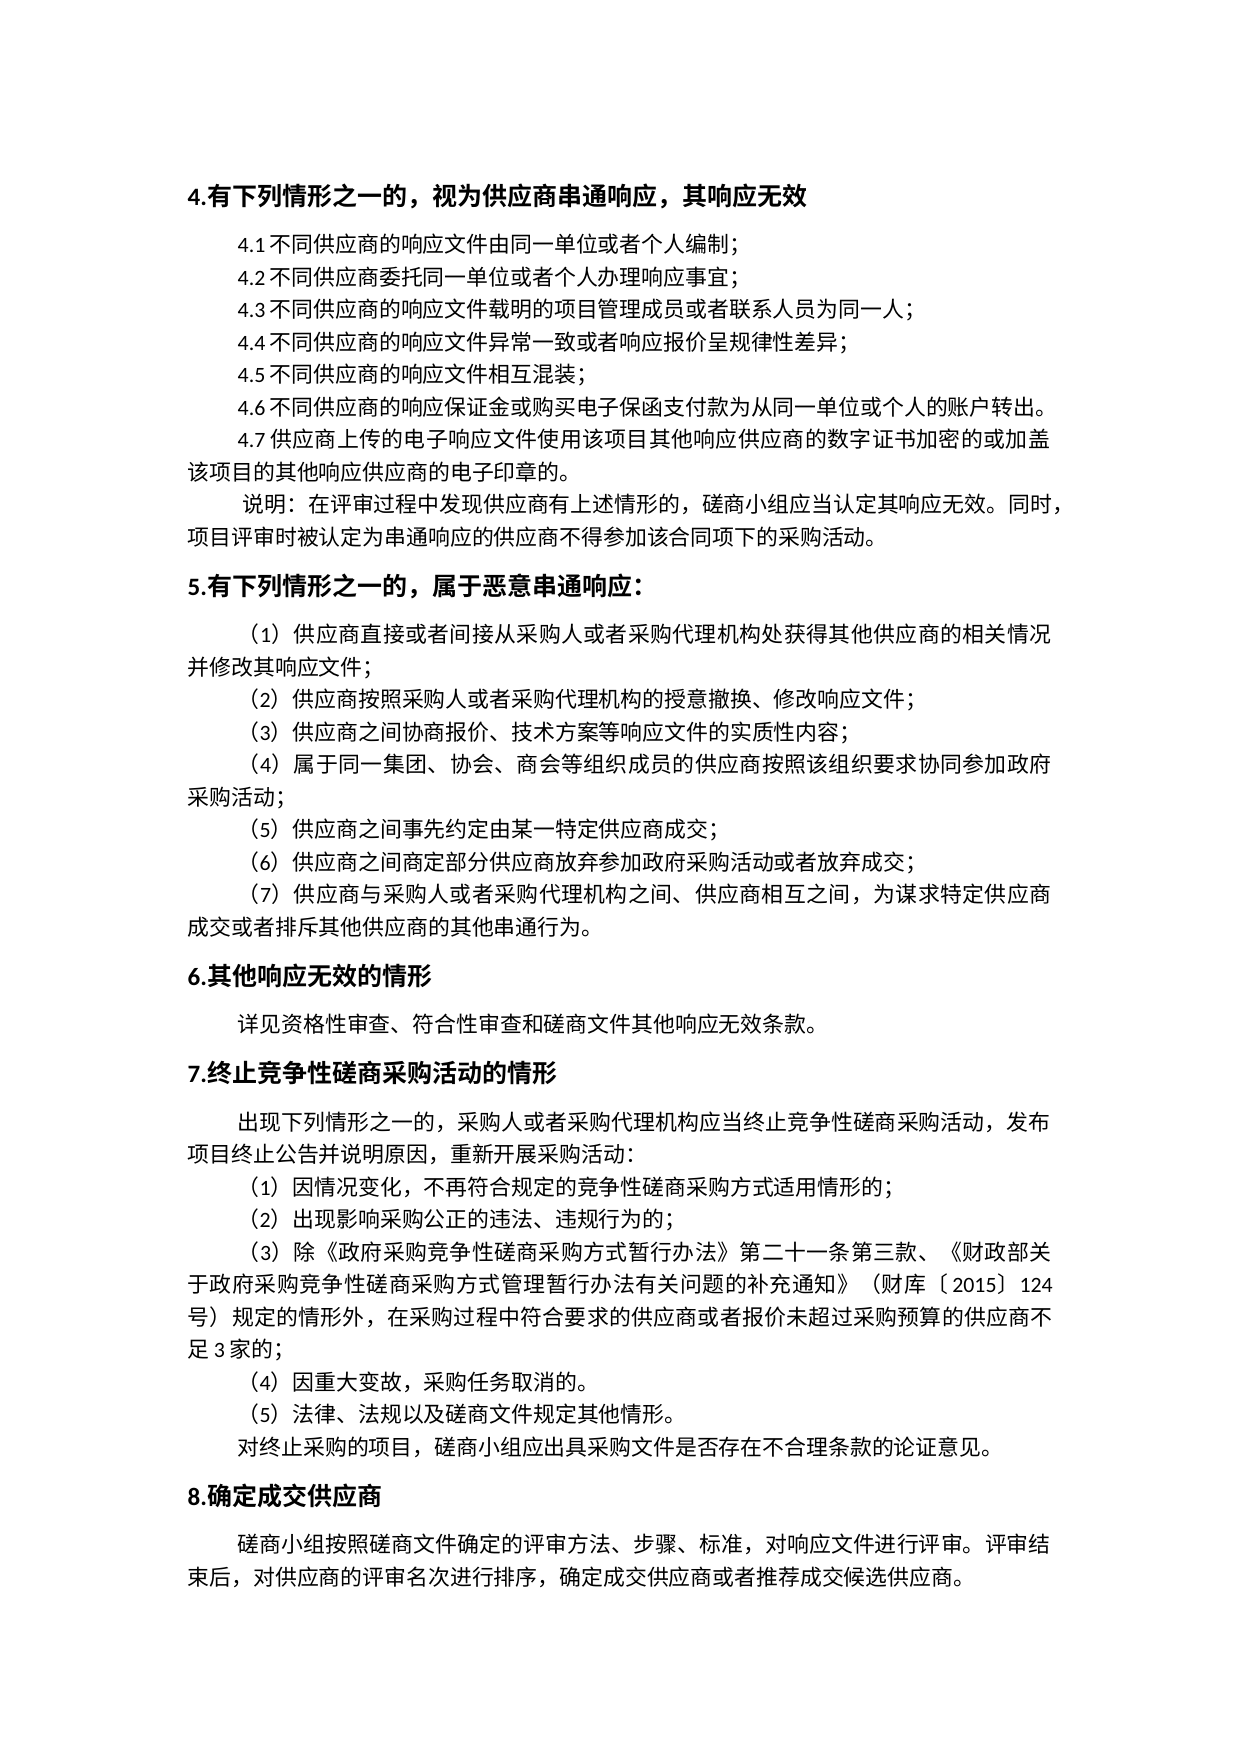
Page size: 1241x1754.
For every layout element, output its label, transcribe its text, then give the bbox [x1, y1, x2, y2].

text 4.2不同供应商委托同一单位或者个人办理响应事宜； [187, 259, 1053, 292]
text 4.5不同供应商的响应文件相互混装； [187, 357, 1053, 389]
text 6.其他响应无效的情形 [187, 942, 1053, 1007]
text 7.终止竞争性磋商采购活动的情形 [187, 1039, 1053, 1104]
text 4.7供应商上传的电子响应文件使用该项目其他响应供应商的数字证书加密的或加盖该项目的其他响应供应商的电子印章的。 [187, 422, 1053, 487]
text 5.有下列情形之一的，属于恶意串通响应： [187, 552, 1053, 617]
text （4）因重大变故，采购任务取消的。 [187, 1364, 1053, 1397]
text 磋商小组按照磋商文件确定的评审方法、步骤、标准，对响应文件进行评审。评审结束后，对供应商的评审名次进行排序，确定成交供应商或者推荐成交候选供应商。 [187, 1527, 1053, 1592]
text （2）出现影响采购公正的违法、违规行为的； [187, 1202, 1053, 1234]
text 8.确定成交供应商 [187, 1462, 1053, 1527]
text （1）供应商直接或者间接从采购人或者采购代理机构处获得其他供应商的相关情况并修改其响应文件； [187, 617, 1053, 682]
text 说明：在评审过程中发现供应商有上述情形的，磋商小组应当认定其响应无效。同时，项目评审时被认定为串通响应的供应商不得参加该合同项下的采购活动。 [187, 487, 1053, 552]
text 4.3不同供应商的响应文件载明的项目管理成员或者联系人员为同一人； [187, 292, 1053, 324]
text 4.有下列情形之一的，视为供应商串通响应，其响应无效 [187, 162, 1053, 227]
text 4.1不同供应商的响应文件由同一单位或者个人编制； [187, 227, 1053, 259]
text （2）供应商按照采购人或者采购代理机构的授意撤换、修改响应文件； [187, 682, 1053, 714]
text （3）除《政府采购竞争性磋商采购方式暂行办法》第二十一条第三款、《财政部关于政府采购竞争性磋商采购方式管理暂行办法有关问题的补充通知》（财库〔2015〕124号）规定的情形外，在采购过程中符合要求的供应商或者报价未超过采购预算的供应商不足3家的； [187, 1234, 1053, 1364]
text 详见资格性审查、符合性审查和磋商文件其他响应无效条款。 [187, 1007, 1053, 1039]
text 出现下列情形之一的，采购人或者采购代理机构应当终止竞争性磋商采购活动，发布项目终止公告并说明原因，重新开展采购活动： [187, 1104, 1053, 1169]
text （1）因情况变化，不再符合规定的竞争性磋商采购方式适用情形的； [187, 1169, 1053, 1202]
text （7）供应商与采购人或者采购代理机构之间、供应商相互之间，为谋求特定供应商成交或者排斥其他供应商的其他串通行为。 [187, 877, 1053, 942]
text （5）供应商之间事先约定由某一特定供应商成交； [187, 812, 1053, 844]
text 4.4不同供应商的响应文件异常一致或者响应报价呈规律性差异； [187, 324, 1053, 357]
text （5）法律、法规以及磋商文件规定其他情形。 [187, 1397, 1053, 1429]
text （4）属于同一集团、协会、商会等组织成员的供应商按照该组织要求协同参加政府采购活动； [187, 747, 1053, 812]
text （3）供应商之间协商报价、技术方案等响应文件的实质性内容； [187, 714, 1053, 747]
text （6）供应商之间商定部分供应商放弃参加政府采购活动或者放弃成交； [187, 844, 1053, 877]
text 对终止采购的项目，磋商小组应出具采购文件是否存在不合理条款的论证意见。 [187, 1429, 1053, 1462]
text 4.6不同供应商的响应保证金或购买电子保函支付款为从同一单位或个人的账户转出。 [187, 389, 1053, 422]
